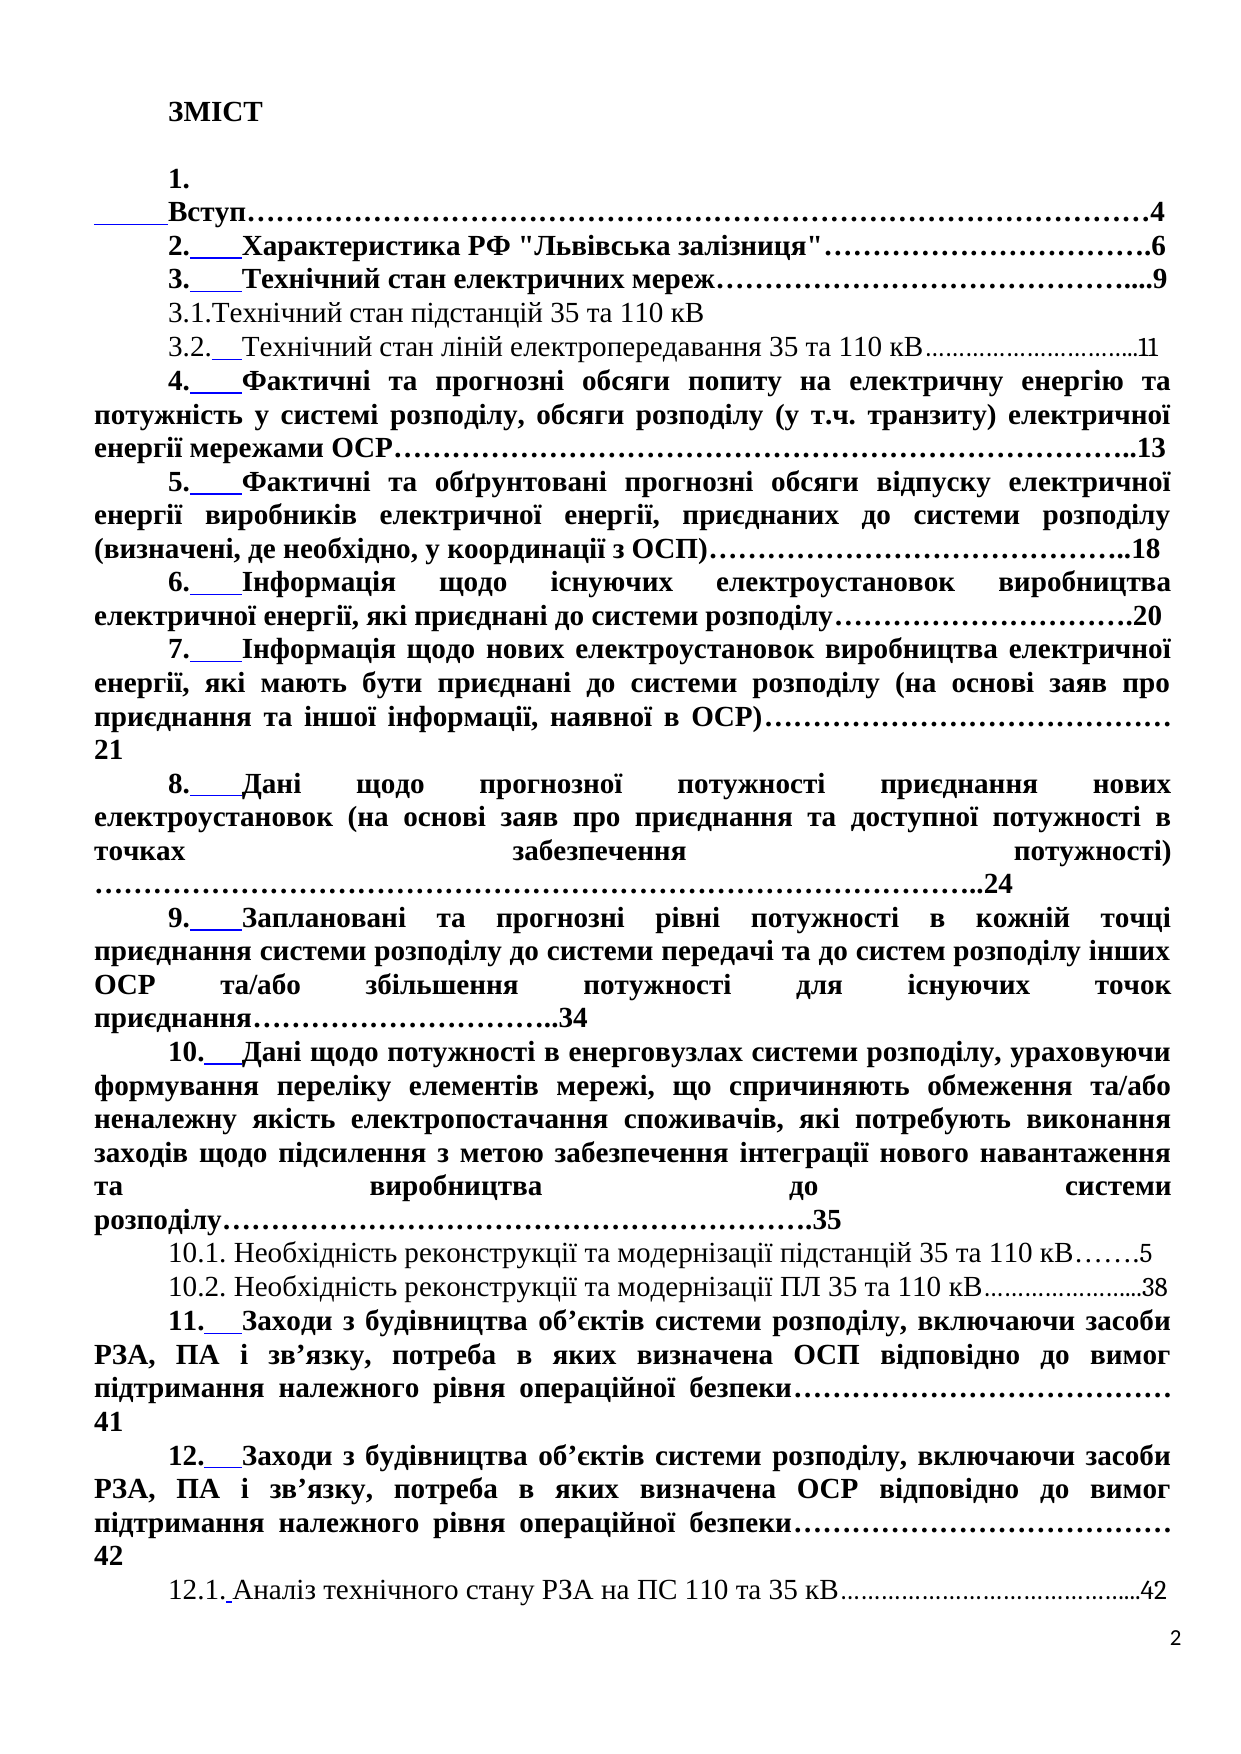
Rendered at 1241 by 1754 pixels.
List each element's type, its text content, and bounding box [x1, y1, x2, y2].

text 10.2. Необхідність реконструкції та модернізації ПЛ 35 та 110 кВ…………………...38 [94, 1269, 1172, 1303]
text 9. Заплановані та прогнозні рівні потужності в кожній точці приєднання системи розподілу до системи передачі та до систем розподілу інших ОСР та/або збільшення потужності для існуючих точок приєднання…………………………..34 [94, 900, 1172, 1034]
text 11. Заходи з будівництва об’єктів системи розподілу, включаючи засоби РЗА, ПА і зв’язку, потреба в яких визначена ОСП відповідно до вимог підтримання належного рівня операційної безпеки…………………………………41 [94, 1303, 1172, 1438]
text 3.2. Технічний стан ліній електропередавання 35 та 110 кВ…………………………..11 [94, 329, 1172, 363]
text 4. Фактичні та прогнозні обсяги попиту на електричну енергію та потужність у системі розподілу, обсяги розподілу (у т.ч. транзиту) електричної енергії мережами ОСР…………………………………………………………………..13 [94, 363, 1172, 464]
text 3. Технічний стан електричних мереж……………………………………....9 [94, 262, 1172, 295]
text 12.1. Аналіз технічного стану РЗА на ПС 110 та 35 кВ……………………………………...42 [94, 1572, 1172, 1606]
text 8. Дані щодо прогнозної потужності приєднання нових електроустановок (на основі заяв про приєднання та доступної потужності в точках забезпечення потужності)………………………………………………………………………………..24 [94, 766, 1172, 900]
text 7. Інформація щодо нових електроустановок виробництва електричної енергії, які мають бути приєднані до системи розподілу (на основі заяв про приєднання та іншої інформації, наявної в ОСР)……………………………………21 [94, 632, 1172, 766]
text 10. Дані щодо потужності в енерговузлах системи розподілу, ураховуючи формування переліку елементів мережі, що спричиняють обмеження та/або неналежну якість електропостачання споживачів, які потребують виконання заходів щодо підсилення з метою забезпечення інтеграції нового навантаження та виробництва до системи розподілу…………………………………………………….35 [94, 1034, 1172, 1235]
text ЗМІСТ [94, 94, 1172, 127]
text 5. Фактичні та обґрунтовані прогнозні обсяги відпуску електричної енергії виробників електричної енергії, приєднаних до системи розподілу (визначені, де необхідно, у координації з ОСП)……………………………………..18 [94, 464, 1172, 564]
text 2. Характеристика РФ "Львівська залізниця"…………………………….6 [94, 228, 1172, 262]
text 3.1.Технічний стан підстанцій 35 та 110 кВ……………………………..…………………………..9 [94, 295, 1172, 329]
text 1. Вступ…………………………………………………………………………………4 [94, 161, 1172, 228]
text 6. Інформація щодо існуючих електроустановок виробництва електричної енергії, які приєднані до системи розподілу………………………….20 [94, 564, 1172, 632]
text 12. Заходи з будівництва об’єктів системи розподілу, включаючи засоби РЗА, ПА і зв’язку, потреба в яких визначена ОСР відповідно до вимог підтримання належного рівня операційної безпеки…………………………………42 [94, 1438, 1172, 1572]
text 10.1. Необхідність реконструкції та модернізації підстанцій 35 та 110 кВ…….35 [94, 1235, 1172, 1269]
